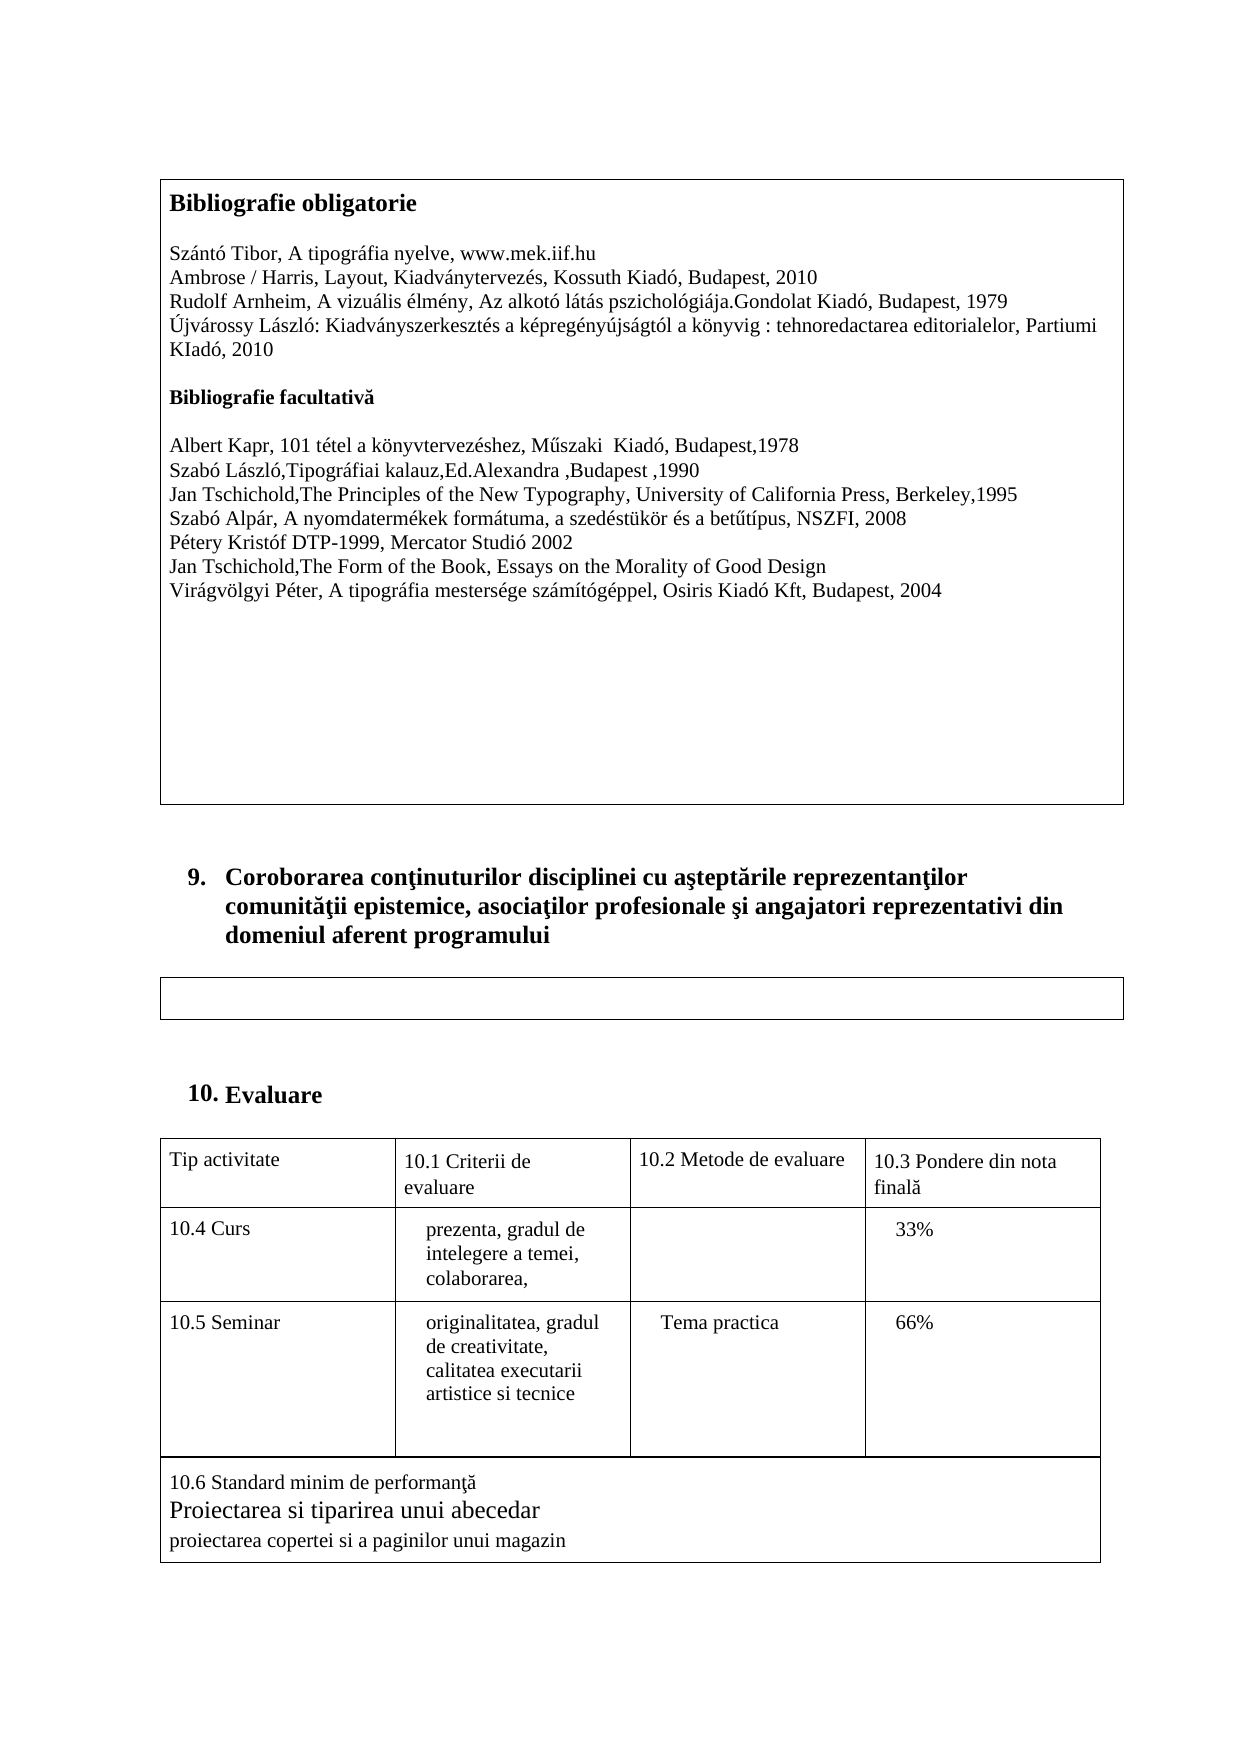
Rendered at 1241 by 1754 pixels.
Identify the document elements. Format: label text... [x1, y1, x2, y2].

table_cell 10.4 Curs [161, 1208, 395, 1301]
table_cell 66% [866, 1302, 1100, 1456]
table_header 10.2 Metode de evaluare [631, 1139, 865, 1207]
table_header Tip activitate [161, 1139, 395, 1207]
table_cell Tema practica [631, 1302, 865, 1456]
table_cell 10.6 Standard minim de performanţă Proiectarea si tiparirea unui abecedar proiectarea copertei si a paginilor unui magazin [161, 1458, 1100, 1562]
table_header [161, 978, 1123, 1019]
table_cell 10.5 Seminar [161, 1302, 395, 1456]
table_cell 33% [866, 1208, 1100, 1301]
table_cell [631, 1208, 865, 1301]
table_cell prezenta, gradul de intelegere a temei, colaborarea, [396, 1208, 630, 1301]
list Coroborarea conţinuturilor disciplinei cu aşteptările reprezentanţilor comunităţii epistemice, asociaţilor profesionale şi angajatori reprezentativi din domeniul aferent programului [187, 862, 1090, 948]
table_cell originalitatea, gradul de creativitate, calitatea executarii artistice si tecnice [396, 1302, 630, 1456]
table_header 10.3 Pondere din nota finală [866, 1139, 1100, 1207]
table_header 10.1 Criterii de evaluare [396, 1139, 630, 1207]
table_header Bibliografie obligatorie Szántó Tibor, A tipográfia nyelve, www.mek.iif.hu Ambrose / Harris, Layout, Kiadványtervezés, Kossuth Kiadó, Budapest, 2010 Rudolf Arnheim, A vizuális élmény, Az alkotó látás pszichológiája.Gondolat Kiadó, Budapest, 1979 Újvárossy László: Kiadványszerkesztés a képregényújságtól a könyvig : tehnoredactarea editorialelor, Partiumi KIadó, 2010 Bibliografie facultativă Albert Kapr, 101 tétel a könyvtervezéshez, Műszaki Kiadó, Budapest,1978 Szabó László,Tipográfiai kalauz,Ed.Alexandra ,Budapest ,1990 Jan Tschichold,The Principles of the New Typography, University of California Press, Berkeley,1995 Szabó Alpár, A nyomdatermékek formátuma, a szedéstükör és a betűtípus, NSZFI, 2008 Pétery Kristóf DTP-1999, Mercator Studió 2002 Jan Tschichold,The Form of the Book, Essays on the Morality of Good Design Virágvölgyi Péter, A tipográfia mestersége számítógéppel, Osiris Kiadó Kft, Budapest, 2004 [161, 180, 1123, 804]
list Evaluare [187, 1078, 1090, 1109]
